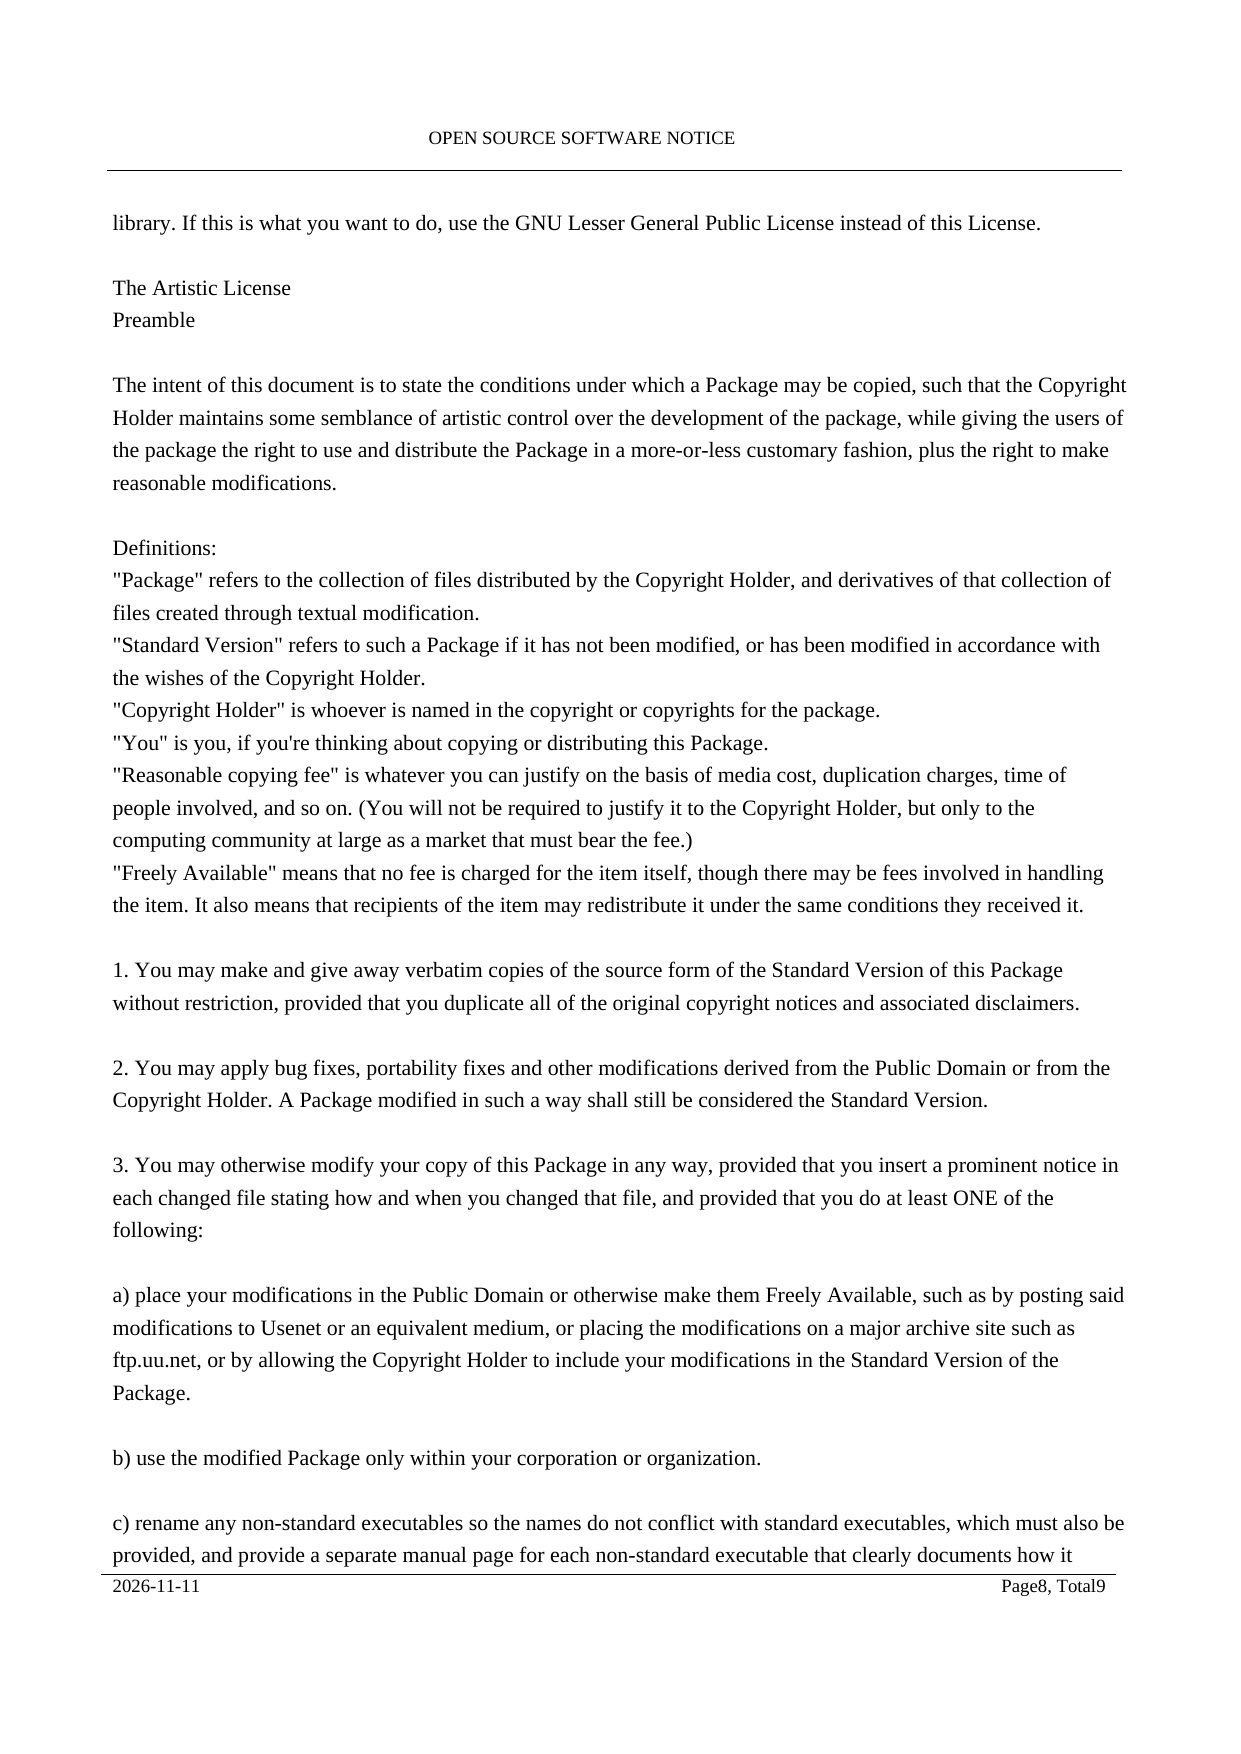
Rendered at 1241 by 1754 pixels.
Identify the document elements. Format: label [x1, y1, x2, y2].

text [112, 206, 1128, 1571]
